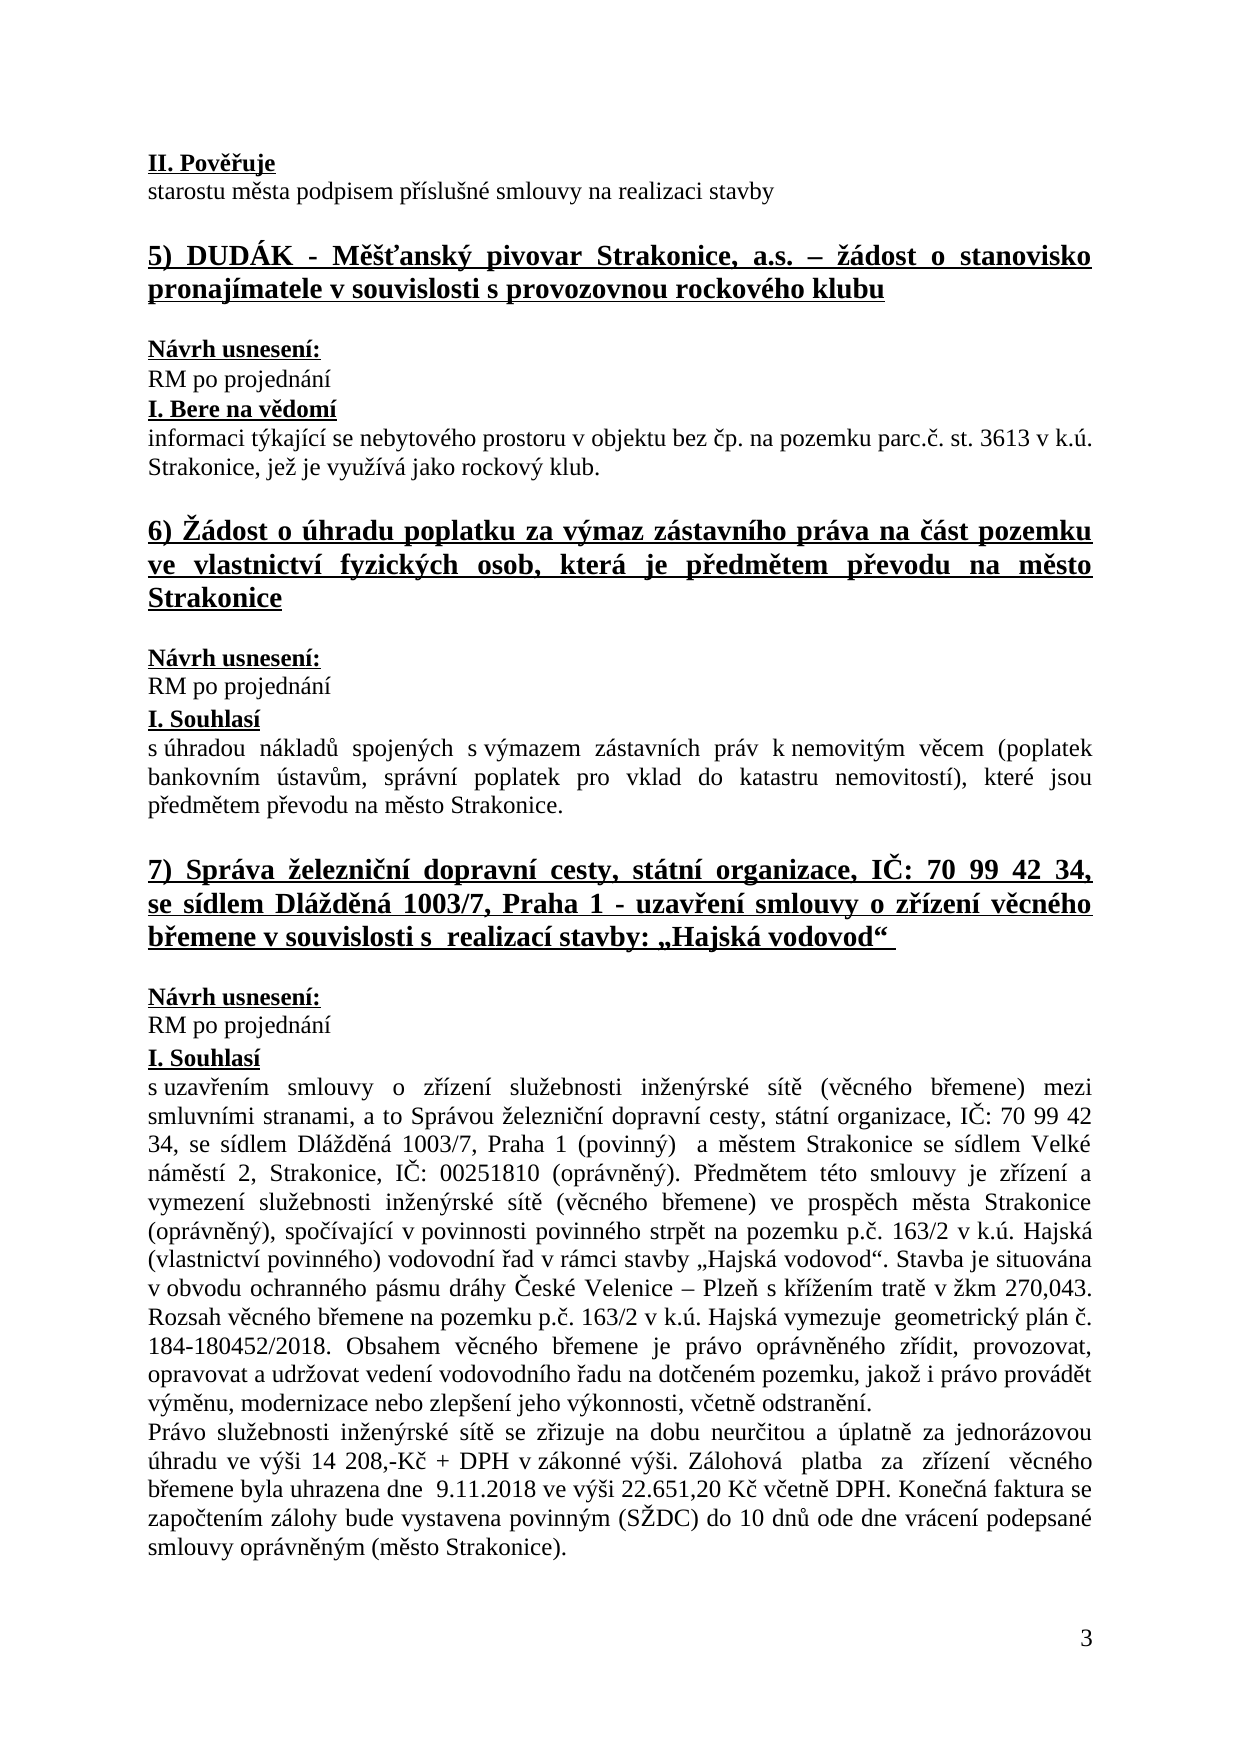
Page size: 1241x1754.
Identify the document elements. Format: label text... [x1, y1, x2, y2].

subtitle 6) Žádost o úhradu poplatku za výmaz zástavního práva na část pozemku ve vlastnictví fyzických osob, která je předmětem převodu na město Strakonice [148, 578, 1093, 614]
text Návrh usnesení: [148, 643, 1093, 671]
subtitle 6) Žádost o úhradu poplatku za výmaz zástavního práva na část pozemku ve vlastnictví fyzických osob, která je předmětem převodu na město Strakonice [148, 513, 1093, 542]
subtitle 6) Žádost o úhradu poplatku za výmaz zástavního práva na část pozemku ve vlastnictví fyzických osob, která je předmětem převodu na město Strakonice [148, 544, 1093, 576]
subtitle 7) Správa železniční dopravní cesty, státní organizace, IČ: 70 99 42 34, se sídlem Dlážděná 1003/7, Praha 1 - uzavření smlouvy o zřízení věcného břemene v souvislosti s realizací stavby: „Hajská vodovod“ [148, 916, 1093, 953]
text s uzavřením smlouvy o zřízení služebnosti inženýrské sítě (věcného břemene) mezi smluvními stranami, a to Správou železniční dopravní cesty, státní organizace, IČ: 70 99 42 34, se sídlem Dlážděná 1003/7, Praha 1 (povinný) a městem Strakonice se sídlem Velké náměstí 2, Strakonice, IČ: 00251810 (oprávněný). Předmětem této smlouvy je zřízení a vymezení služebnosti inženýrské sítě (věcného břemene) ve prospěch města Strakonice (oprávněný), spočívající v povinnosti povinného strpět na pozemku p.č. 163/2 v k.ú. Hajská (vlastnictví povinného) vodovodní řad v rámci stavby „Hajská vodovod“. Stavba je situována v obvodu ochranného pásmu dráhy České Velenice – Plzeň s křížením tratě v žkm 270,043. Rozsah věcného břemene na pozemku p.č. 163/2 v k.ú. Hajská vymezuje geometrický plán č. 184-180452/2018. Obsahem věcného břemene je právo oprávněného zřídit, provozovat, opravovat a udržovat vedení vodovodního řadu na dotčeném pozemku, jakož i právo provádět výměnu, modernizace nebo zlepšení jeho výkonnosti, včetně odstranění. [148, 1072, 1093, 1417]
text s úhradou nákladů spojených s výmazem zástavních práv k nemovitým věcem (poplatek bankovním ústavům, správní poplatek pro vklad do katastru nemovitostí), které jsou předmětem převodu na město Strakonice. [148, 733, 1093, 819]
subtitle I. Souhlasí [148, 704, 1093, 733]
text informaci týkající se nebytového prostoru v objektu bez čp. na pozemku parc.č. st. 3613 v k.ú. Strakonice, jež je využívá jako rockový klub. [148, 423, 1093, 480]
text Návrh usnesení: [148, 334, 1093, 363]
text I. Bere na vědomí [148, 394, 1093, 423]
text RM po projednání [148, 1010, 1093, 1039]
subtitle II. Pověřuje [148, 148, 1093, 176]
text starostu města podpisem příslušné smlouvy na realizaci stavby [148, 176, 1167, 205]
text RM po projednání [148, 364, 1093, 393]
subtitle 7) Správa železniční dopravní cesty, státní organizace, IČ: 70 99 42 34, se sídlem Dlážděná 1003/7, Praha 1 - uzavření smlouvy o zřízení věcného břemene v souvislosti s realizací stavby: „Hajská vodovod“ [148, 883, 1093, 915]
text RM po projednání [148, 671, 1093, 700]
text 5) DUDÁK - Měšťanský pivovar Strakonice, a.s. – žádost o stanovisko pronajímatele v souvislosti s provozovnou rockového klubu [148, 238, 1093, 305]
text Návrh usnesení: [148, 982, 1093, 1010]
subtitle I. Souhlasí [148, 1043, 1093, 1072]
text Právo služebnosti inženýrské sítě se zřizuje na dobu neurčitou a úplatně za jednorázovou úhradu ve výši 14 208,-Kč + DPH v zákonné výši. Zálohová platba za zřízení věcného břemene byla uhrazena dne 9.11.2018 ve výši 22.651,20 Kč včetně DPH. Konečná faktura se započtením zálohy bude vystavena povinným (SŽDC) do 10 dnů ode dne vrácení podepsané smlouvy oprávněným (město Strakonice). [148, 1417, 1093, 1561]
subtitle 7) Správa železniční dopravní cesty, státní organizace, IČ: 70 99 42 34, se sídlem Dlážděná 1003/7, Praha 1 - uzavření smlouvy o zřízení věcného břemene v souvislosti s realizací stavby: „Hajská vodovod“ [148, 852, 1093, 881]
